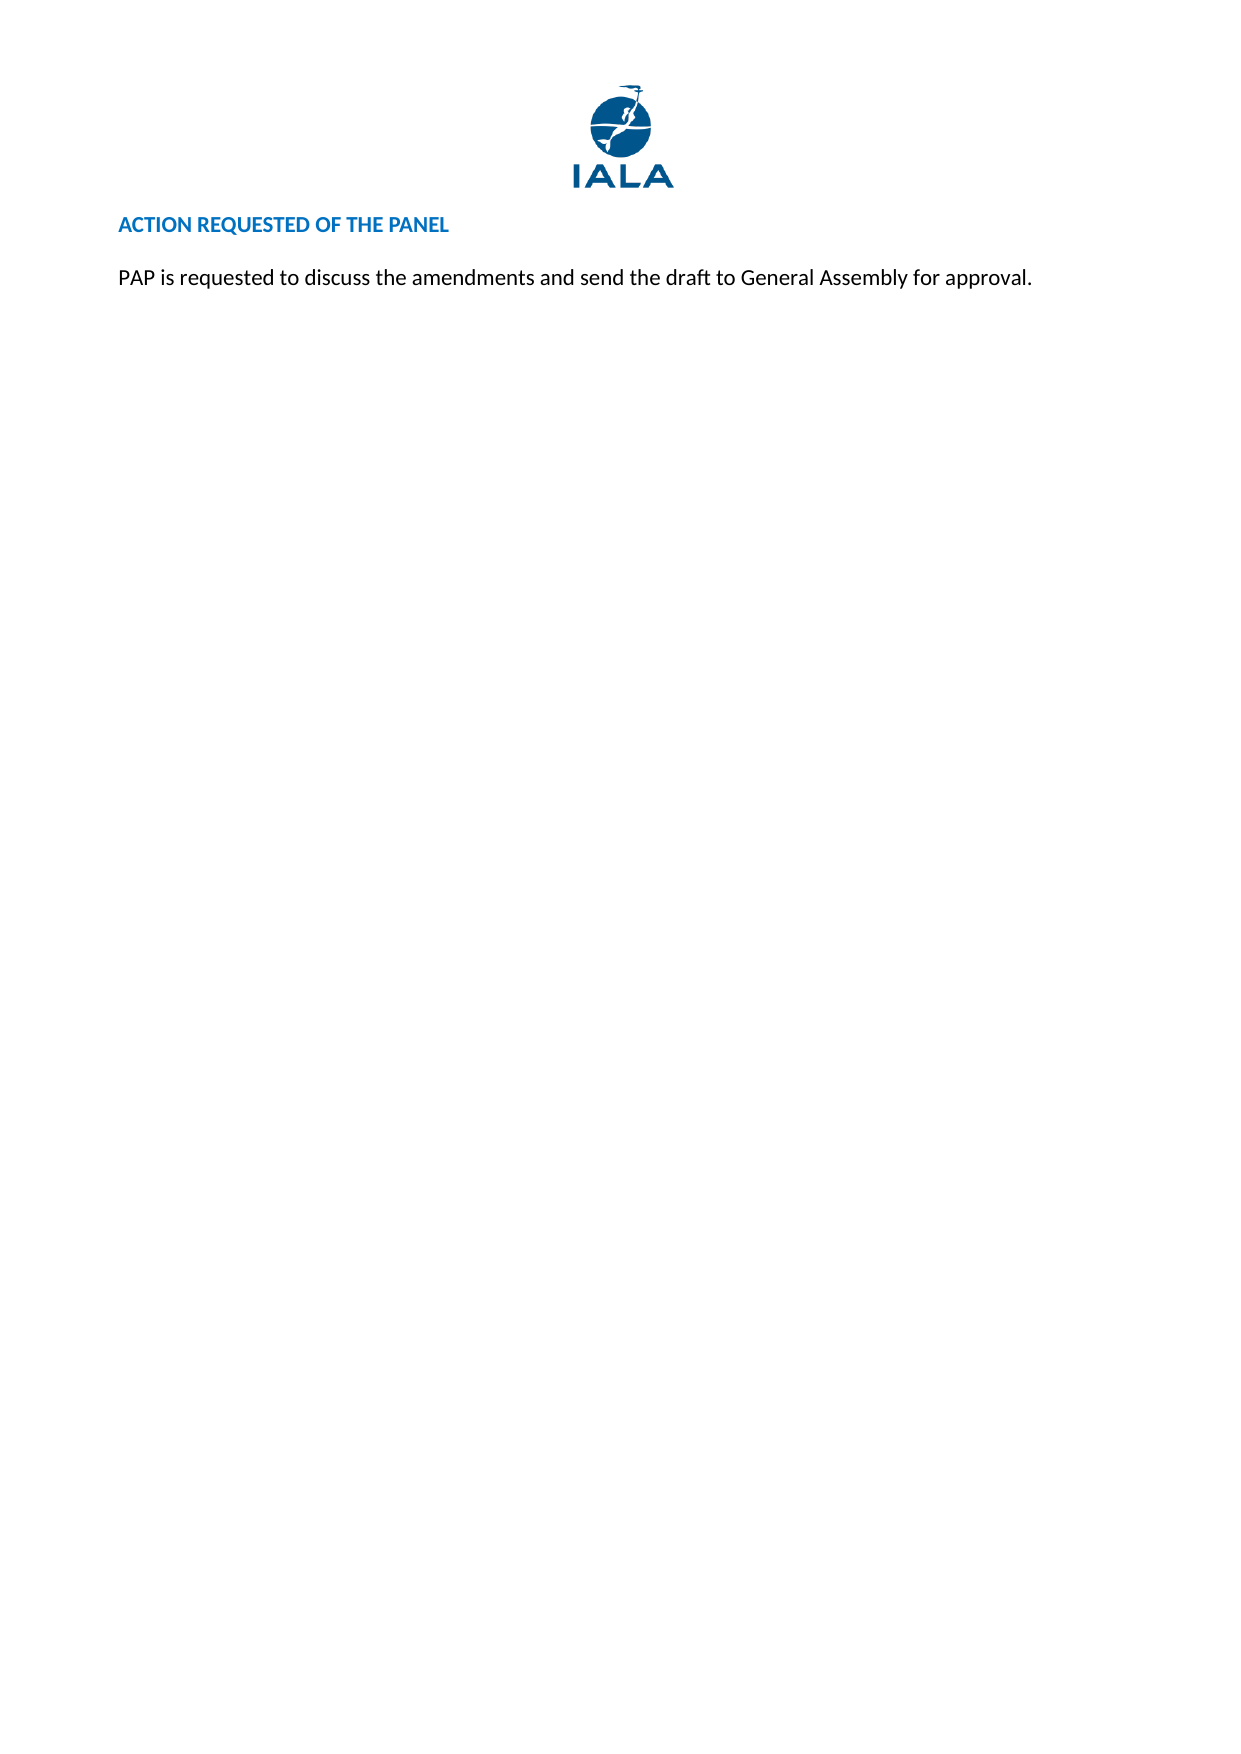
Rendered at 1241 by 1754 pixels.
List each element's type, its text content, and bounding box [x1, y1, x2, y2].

picture [550, 73, 690, 211]
text PAP is requested to discuss the amendments and send the draft to General Assembly for approval. [118, 263, 1122, 291]
subtitle Action requested of the Panel [118, 210, 1122, 238]
